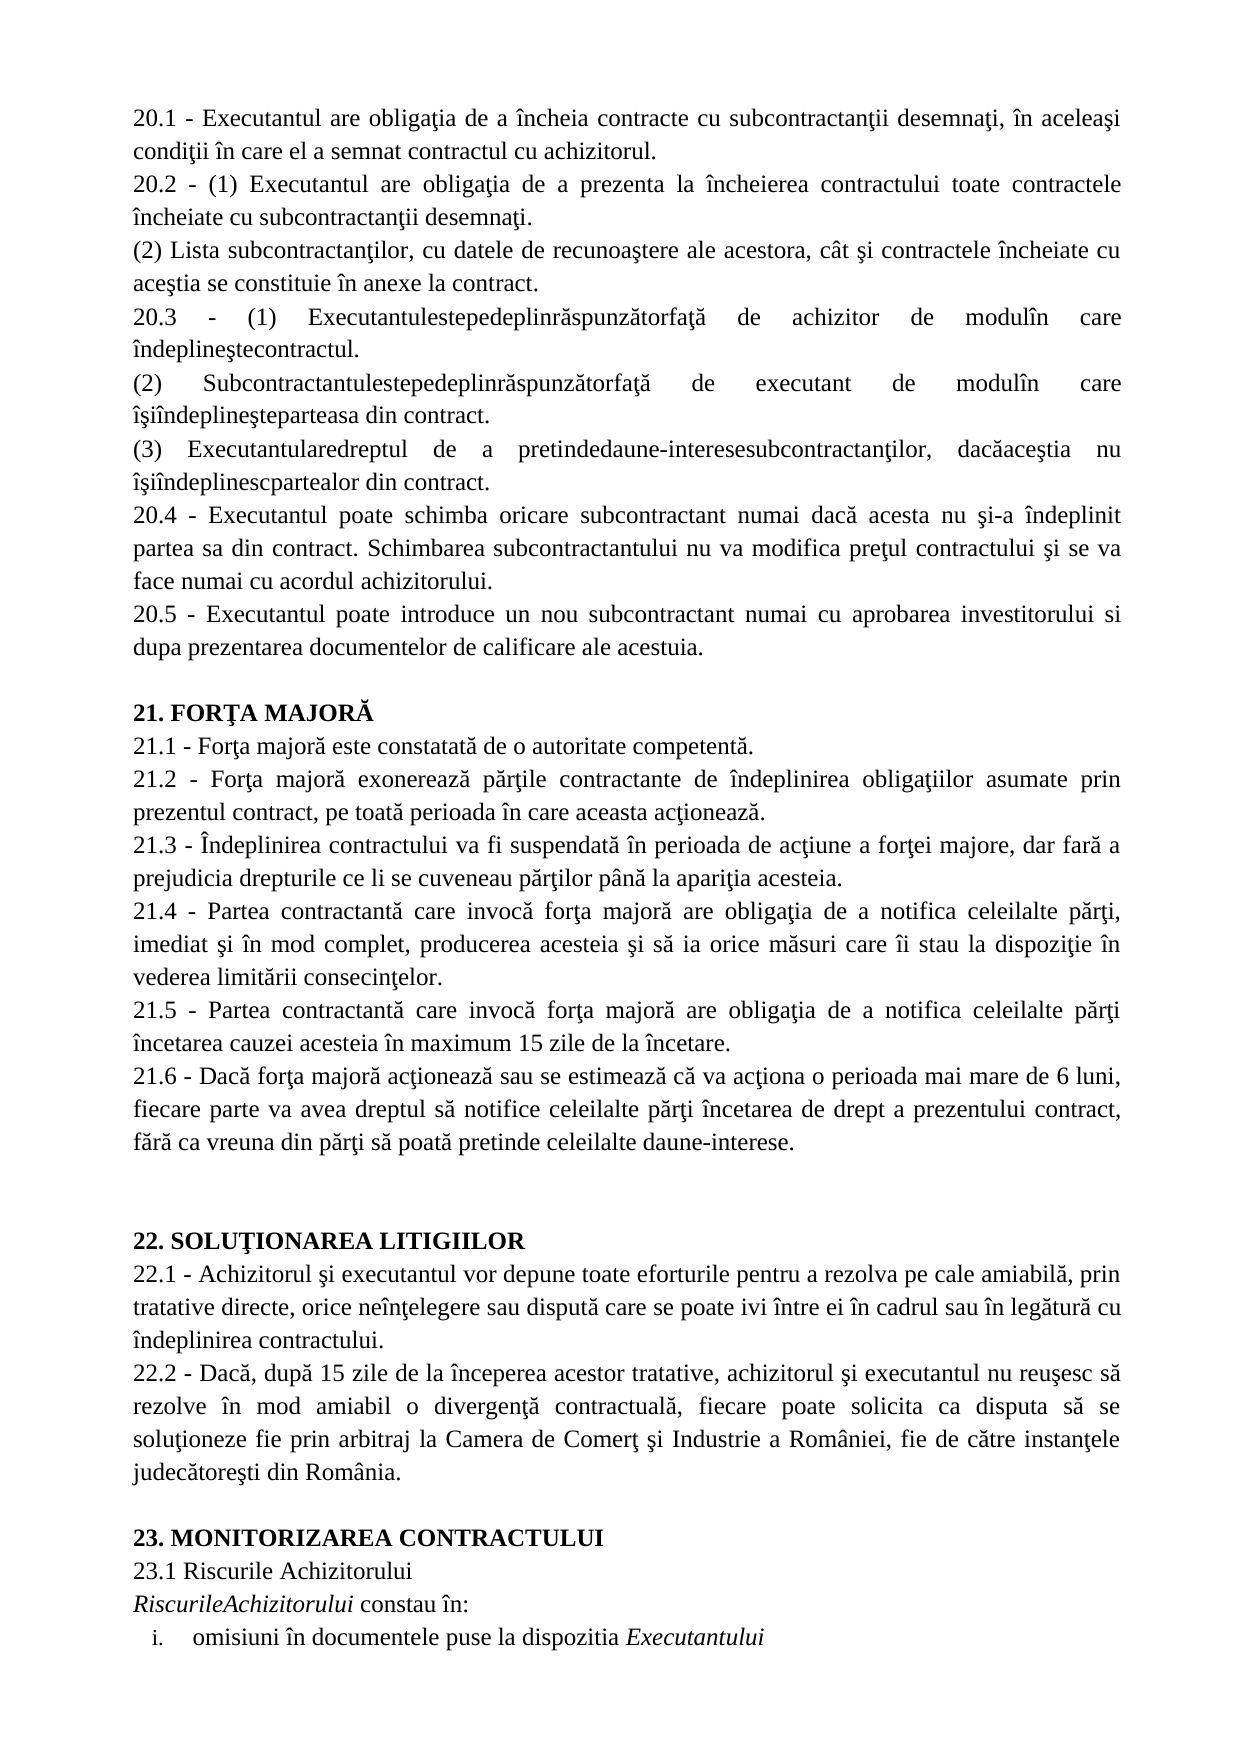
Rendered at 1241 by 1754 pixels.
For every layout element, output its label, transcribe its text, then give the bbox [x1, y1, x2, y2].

text 22. SOLUŢIONAREA LITIGIILOR [133, 1226, 1122, 1255]
text 21.2 - Forţa majoră exonerează părţile contractante de îndeplinirea obligaţiilor asumate prin prezentul contract, pe toată perioada în care aceasta acţionează. [133, 764, 1122, 826]
text (2) Subcontractantulestepedeplinrăspunzătorfaţă de executant de modulîn care îşiîndeplineşteparteasa din contract. [133, 368, 1122, 429]
text 20.3 - (1) Executantulestepedeplinrăspunzătorfaţă de achizitor de modulîn care îndeplineştecontractul. [133, 302, 1122, 363]
text (2) Lista subcontractanţilor, cu datele de recunoaştere ale acestora, cât şi contractele încheiate cu aceştia se constituie în anexe la contract. [133, 236, 1122, 297]
text 23. MONITORIZAREA CONTRACTULUI [133, 1523, 1122, 1552]
text 20.1 - Executantul are obligaţia de a încheia contracte cu subcontractanţii desemnaţi, în aceleaşi condiţii în care el a semnat contractul cu achizitorul. [133, 103, 1122, 165]
text 21.6 - Dacă forţa majoră acţionează sau se estimează că va acţiona o perioada mai mare de 6 luni, fiecare parte va avea dreptul să notifice celeilalte părţi încetarea de drept a prezentului contract, fără ca vreuna din părţi să poată pretinde celeilalte daune-interese. [133, 1061, 1122, 1156]
text 20.4 - Executantul poate schimba oricare subcontractant numai dacă acesta nu şi-a îndeplinit partea sa din contract. Schimbarea subcontractantului nu va modifica preţul contractului şi se va face numai cu acordul achizitorului. [133, 500, 1122, 594]
text 21.3 - Îndeplinirea contractului va fi suspendată în perioada de acţiune a forţei majore, dar fară a prejudicia drepturile ce li se cuveneau părţilor până la apariţia acesteia. [133, 830, 1122, 892]
text 21.1 - Forţa majoră este constatată de o autoritate competentă. [133, 731, 1122, 759]
list omisiuni în documentele puse la dispozitia Executantului [152, 1622, 1122, 1651]
text 20.5 - Executantul poate introduce un nou subcontractant numai cu aprobarea investitorului si dupa prezentarea documentelor de calificare ale acestuia. [133, 599, 1122, 661]
text 22.1 - Achizitorul şi executantul vor depune toate eforturile pentru a rezolva pe cale amiabilă, prin tratative directe, orice neînţelegere sau dispută care se poate ivi între ei în cadrul sau în legătură cu îndeplinirea contractului. [133, 1259, 1122, 1354]
text 21.4 - Partea contractantă care invocă forţa majoră are obligaţia de a notifica celeilalte părţi, imediat şi în mod complet, producerea acesteia şi să ia orice măsuri care îi stau la dispoziţie în vederea limitării consecinţelor. [133, 896, 1122, 991]
text RiscurileAchizitorului constau în: [133, 1589, 1122, 1618]
text 21. FORŢA MAJORĂ [133, 698, 1122, 727]
text 22.2 - Dacă, după 15 zile de la începerea acestor tratative, achizitorul şi executantul nu reuşesc să rezolve în mod amiabil o divergenţă contractuală, fiecare poate solicita ca disputa să se soluţioneze fie prin arbitraj la Camera de Comerţ şi Industrie a României, fie de către instanţele judecătoreşti din România. [133, 1358, 1122, 1486]
text (3) Executantularedreptul de a pretindedaune-interesesubcontractanţilor, dacăaceştia nu îşiîndeplinescpartealor din contract. [133, 434, 1122, 495]
text 23.1 Riscurile Achizitorului [133, 1556, 1122, 1585]
text 20.2 - (1) Executantul are obligaţia de a prezenta la încheierea contractului toate contractele încheiate cu subcontractanţii desemnaţi. [133, 169, 1122, 231]
text 21.5 - Partea contractantă care invocă forţa majoră are obligaţia de a notifica celeilalte părţi încetarea cauzei acesteia în maximum 15 zile de la încetare. [133, 995, 1122, 1057]
